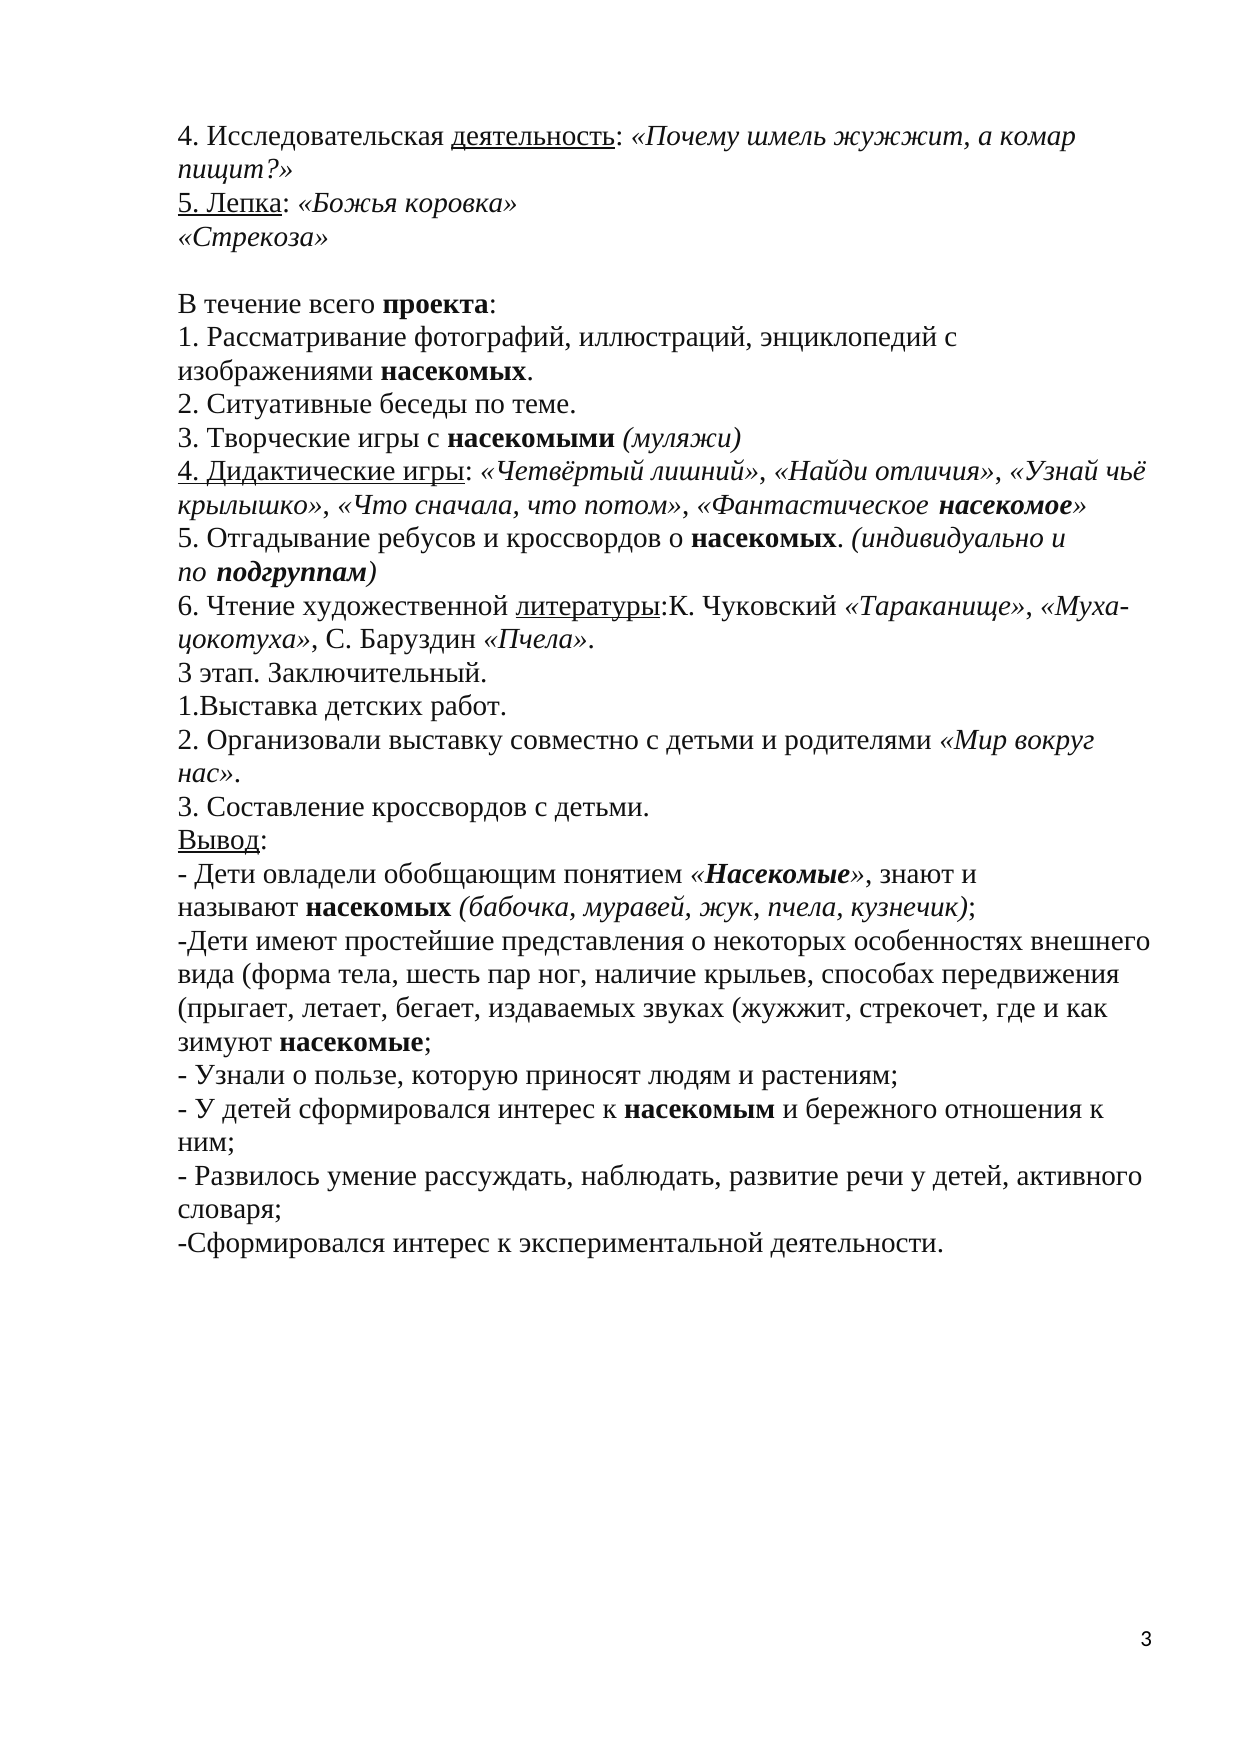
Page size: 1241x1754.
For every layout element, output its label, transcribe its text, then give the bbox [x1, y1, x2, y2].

text - Развилось умение рассуждать, наблюдать, развитие речи у детей, активного словаря; [177, 1158, 1152, 1225]
text 3 этап. Заключительный. [177, 655, 1152, 688]
text - У детей сформировался интерес к насекомым и бережного отношения к ним; [177, 1091, 1152, 1158]
text В течение всего проекта: [177, 286, 1152, 319]
text 2. Организовали выставку совместно с детьми и родителями «Мир вокруг нас». [177, 722, 1152, 789]
text 5. Отгадывание ребусов и кроссвордов о насекомых. (индивидуально и по подгруппам) [177, 521, 1152, 588]
text 2. Ситуативные беседы по теме. [177, 386, 1152, 420]
text 6. Чтение художественной литературы:К. Чуковский «Тараканище», «Муха-цокотуха», С. Баруздин «Пчела». [177, 588, 1152, 655]
text - Узнали о пользе, которую приносят людям и растениям; [177, 1057, 1152, 1091]
text 4. Дидактические игры: «Четвёртый лишний», «Найди отличия», «Узнай чьё крылышко», «Что сначала, что потом», «Фантастическое насекомое» [177, 453, 1152, 521]
text Вывод: [177, 822, 1152, 856]
text -Сформировался интерес к экспериментальной деятельности. [177, 1225, 1152, 1258]
text «Стрекоза» [177, 219, 1152, 252]
text 3. Составление кроссвордов с детьми. [177, 789, 1152, 822]
text 4. Исследовательская деятельность: «Почему шмель жужжит, а комар пищит?» [177, 118, 1152, 185]
text 1.Выставка детских работ. [177, 688, 1152, 722]
text 3. Творческие игры с насекомыми (муляжи) [177, 420, 1152, 453]
text 5. Лепка: «Божья коровка» [177, 185, 1152, 219]
text -Дети имеют простейшие представления о некоторых особенностях внешнего вида (форма тела, шесть пар ног, наличие крыльев, способах передвижения (прыгает, летает, бегает, издаваемых звуках (жужжит, стрекочет, где и как зимуют насекомые; [177, 923, 1152, 1057]
text - Дети овладели обобщающим понятием «Насекомые», знают и называют насекомых (бабочка, муравей, жук, пчела, кузнечик); [177, 856, 1152, 923]
text 1. Рассматривание фотографий, иллюстраций, энциклопедий с изображениями насекомых. [177, 319, 1152, 386]
